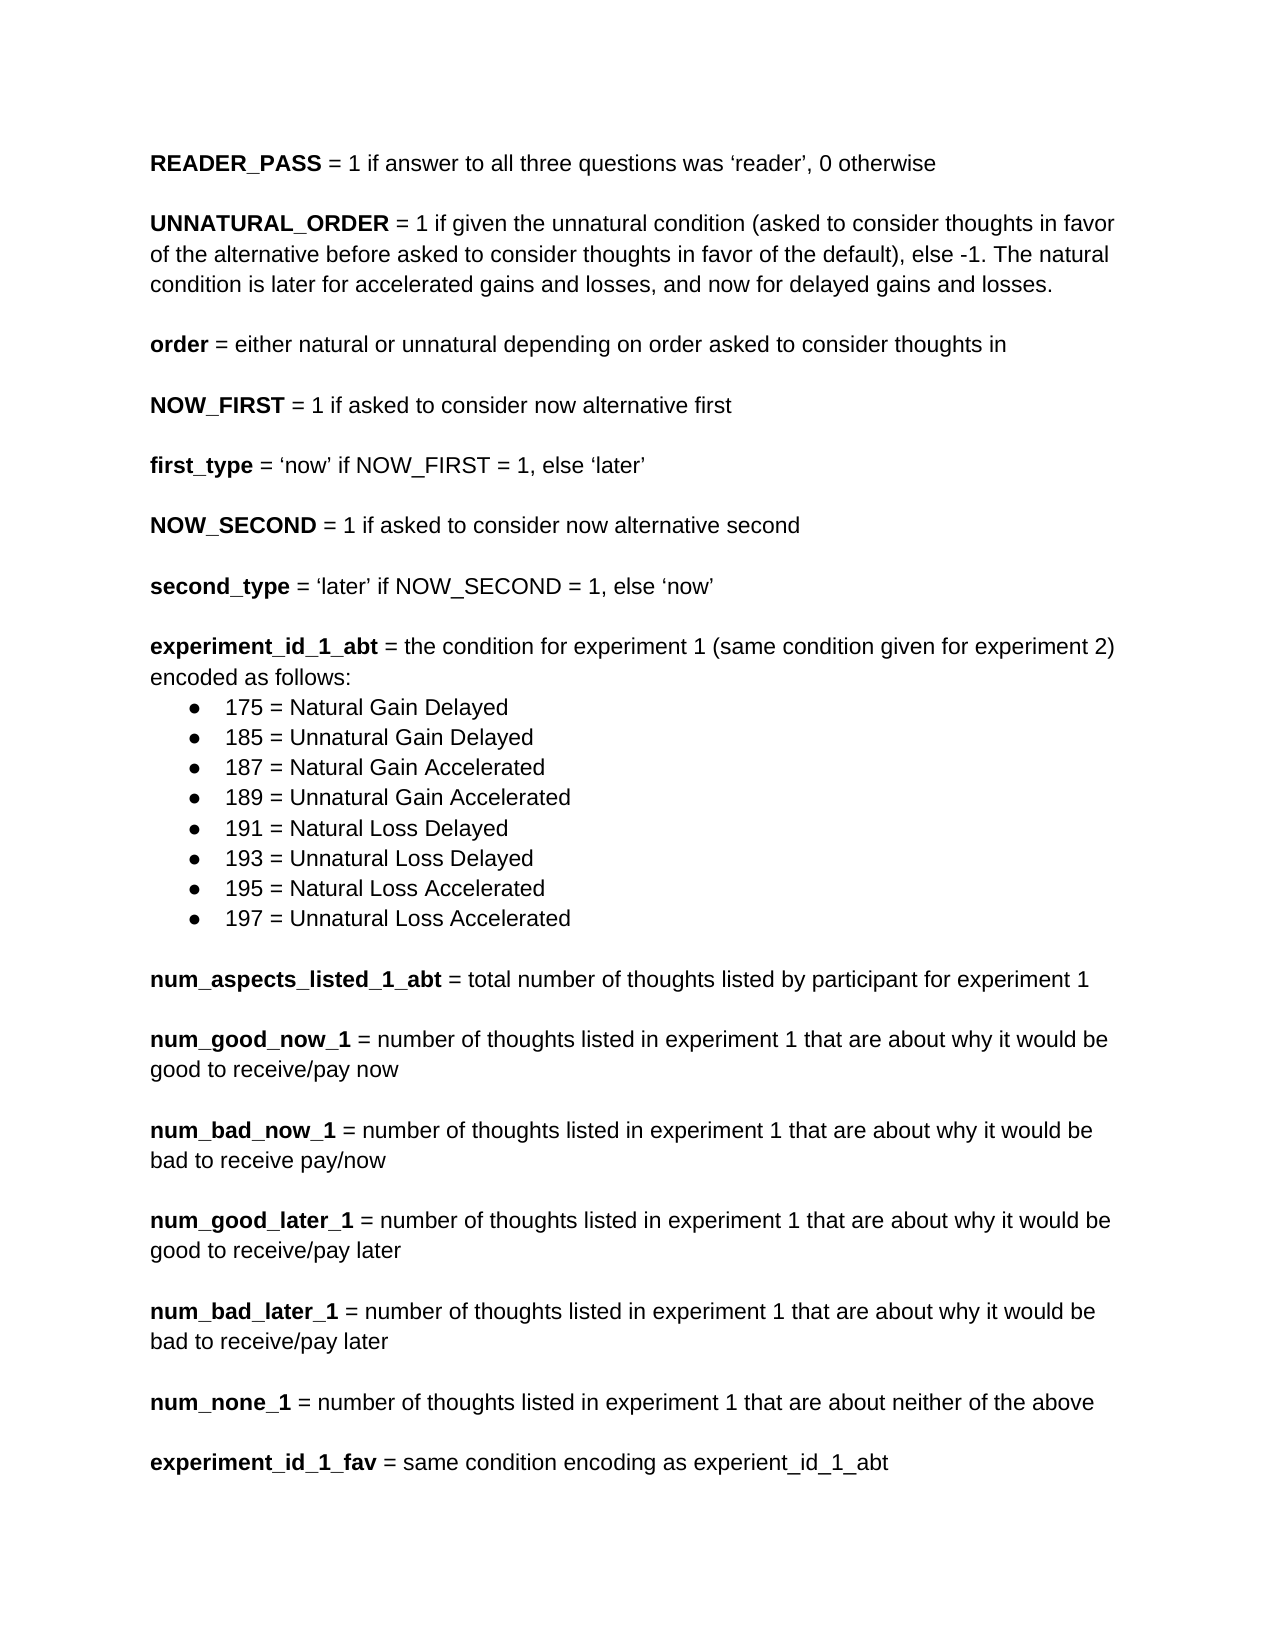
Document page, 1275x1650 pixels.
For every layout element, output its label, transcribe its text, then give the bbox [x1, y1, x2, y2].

text second_type = ‘later’ if NOW_SECOND = 1, else ‘now’ [150, 573, 1125, 599]
text NOW_SECOND = 1 if asked to consider now alternative second [150, 512, 1125, 539]
text num_good_now_1 = number of thoughts listed in experiment 1 that are about why it would be good to receive/pay now [150, 1026, 1125, 1083]
text first_type = ‘now’ if NOW_FIRST = 1, else ‘later’ [150, 452, 1125, 478]
text num_bad_later_1 = number of thoughts listed in experiment 1 that are about why it would be bad to receive/pay later [150, 1298, 1125, 1354]
list 185 = Unnatural Gain Delayed [187, 724, 1125, 750]
list 189 = Unnatural Gain Accelerated [187, 784, 1125, 811]
text num_bad_now_1 = number of thoughts listed in experiment 1 that are about why it would be bad to receive pay/now [150, 1117, 1125, 1173]
text READER_PASS = 1 if answer to all three questions was ‘reader’, 0 otherwise [150, 150, 1125, 176]
list 191 = Natural Loss Delayed [187, 814, 1125, 841]
text experiment_id_1_fav = same condition encoding as experient_id_1_abt [150, 1449, 1125, 1475]
text experiment_id_1_abt = the condition for experiment 1 (same condition given for experiment 2) encoded as follows: [150, 633, 1125, 690]
list 187 = Natural Gain Accelerated [187, 754, 1125, 781]
text num_none_1 = number of thoughts listed in experiment 1 that are about neither of the above [150, 1388, 1125, 1415]
list 195 = Natural Loss Accelerated [187, 875, 1125, 901]
text num_good_later_1 = number of thoughts listed in experiment 1 that are about why it would be good to receive/pay later [150, 1207, 1125, 1264]
list 175 = Natural Gain Delayed [187, 694, 1125, 720]
list 193 = Unnatural Loss Delayed [187, 845, 1125, 871]
list 197 = Unnatural Loss Accelerated [187, 905, 1125, 932]
text order = either natural or unnatural depending on order asked to consider thoughts in [150, 331, 1125, 358]
text UNNATURAL_ORDER = 1 if given the unnatural condition (asked to consider thoughts in favor of the alternative before asked to consider thoughts in favor of the default), else -1. The natural condition is later for accelerated gains and losses, and now for delayed gains and losses. [150, 210, 1125, 297]
text num_aspects_listed_1_abt = total number of thoughts listed by participant for experiment 1 [150, 966, 1125, 992]
text NOW_FIRST = 1 if asked to consider now alternative first [150, 392, 1125, 418]
